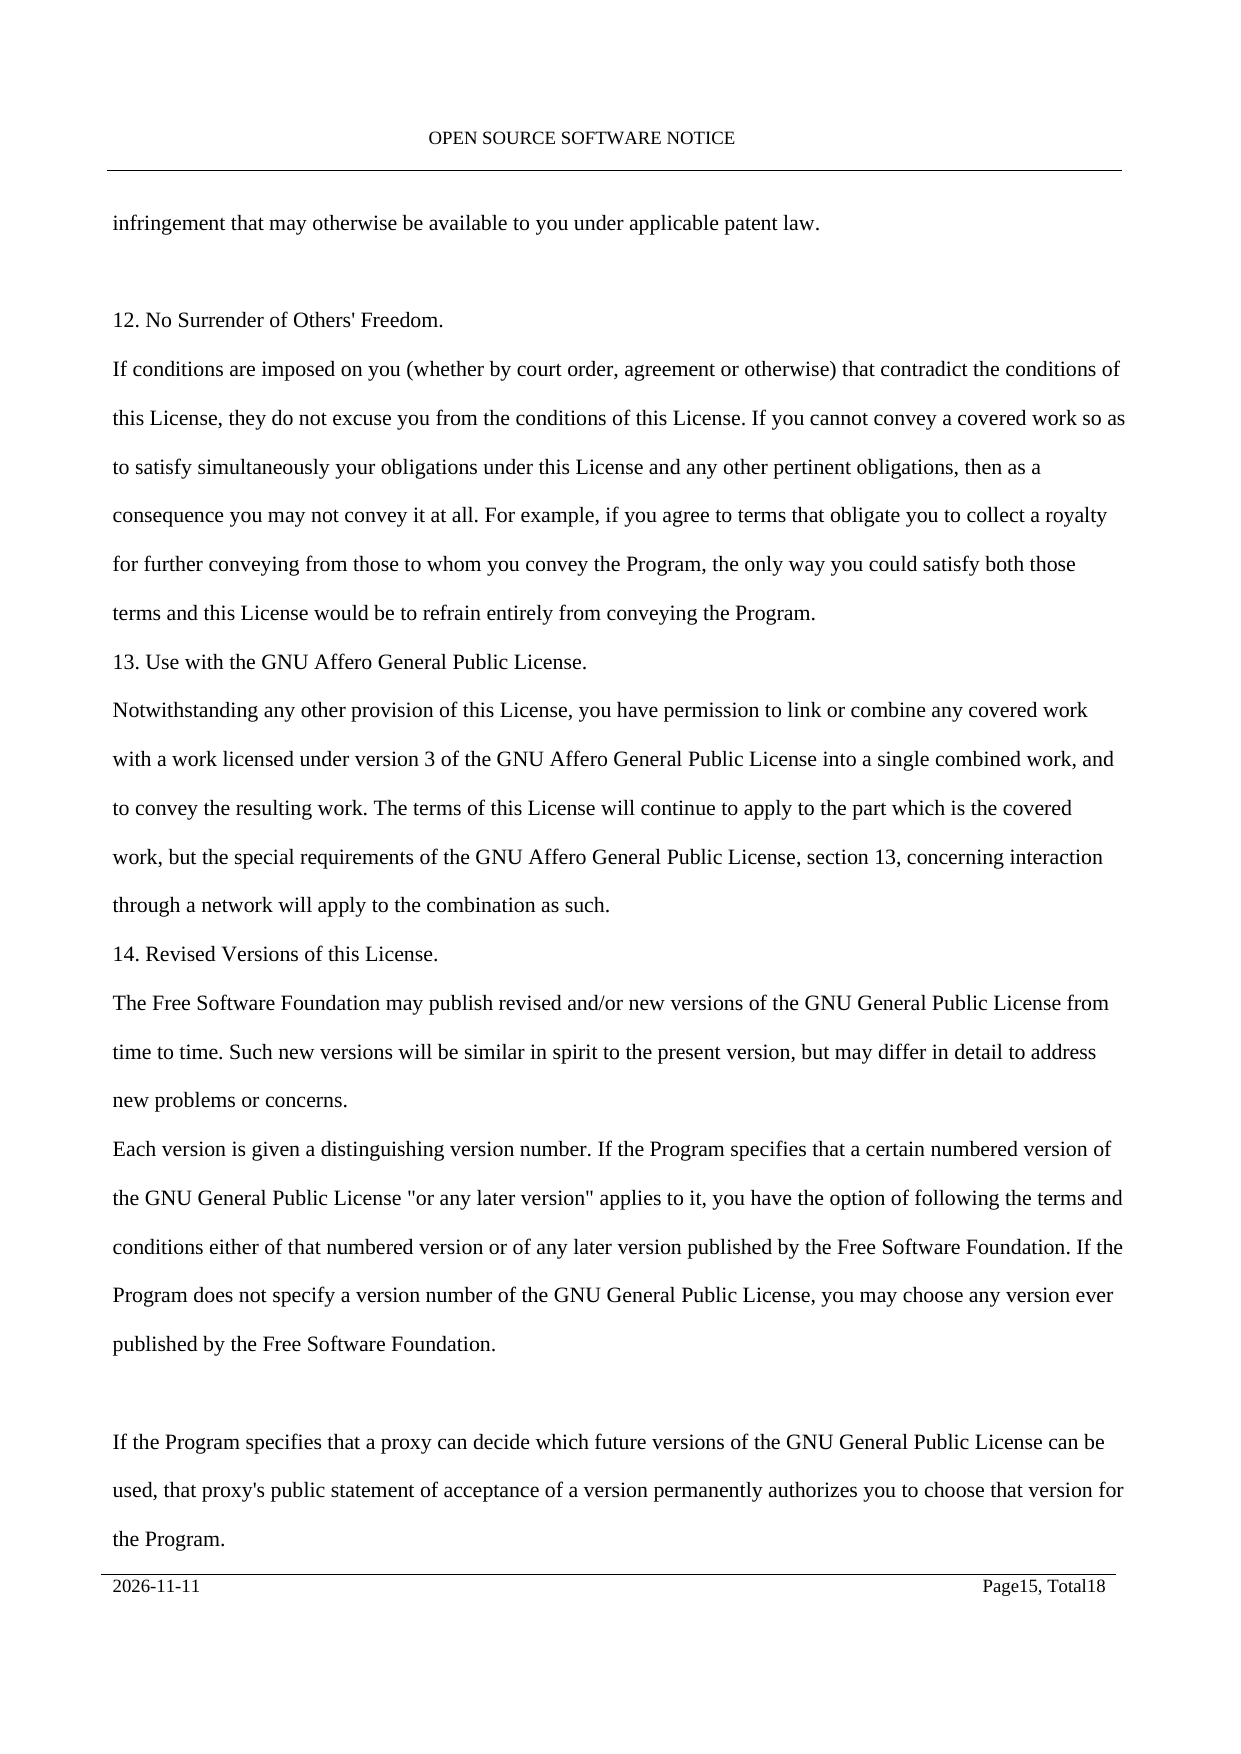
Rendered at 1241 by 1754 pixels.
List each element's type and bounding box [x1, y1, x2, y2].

text [112, 206, 1128, 1555]
